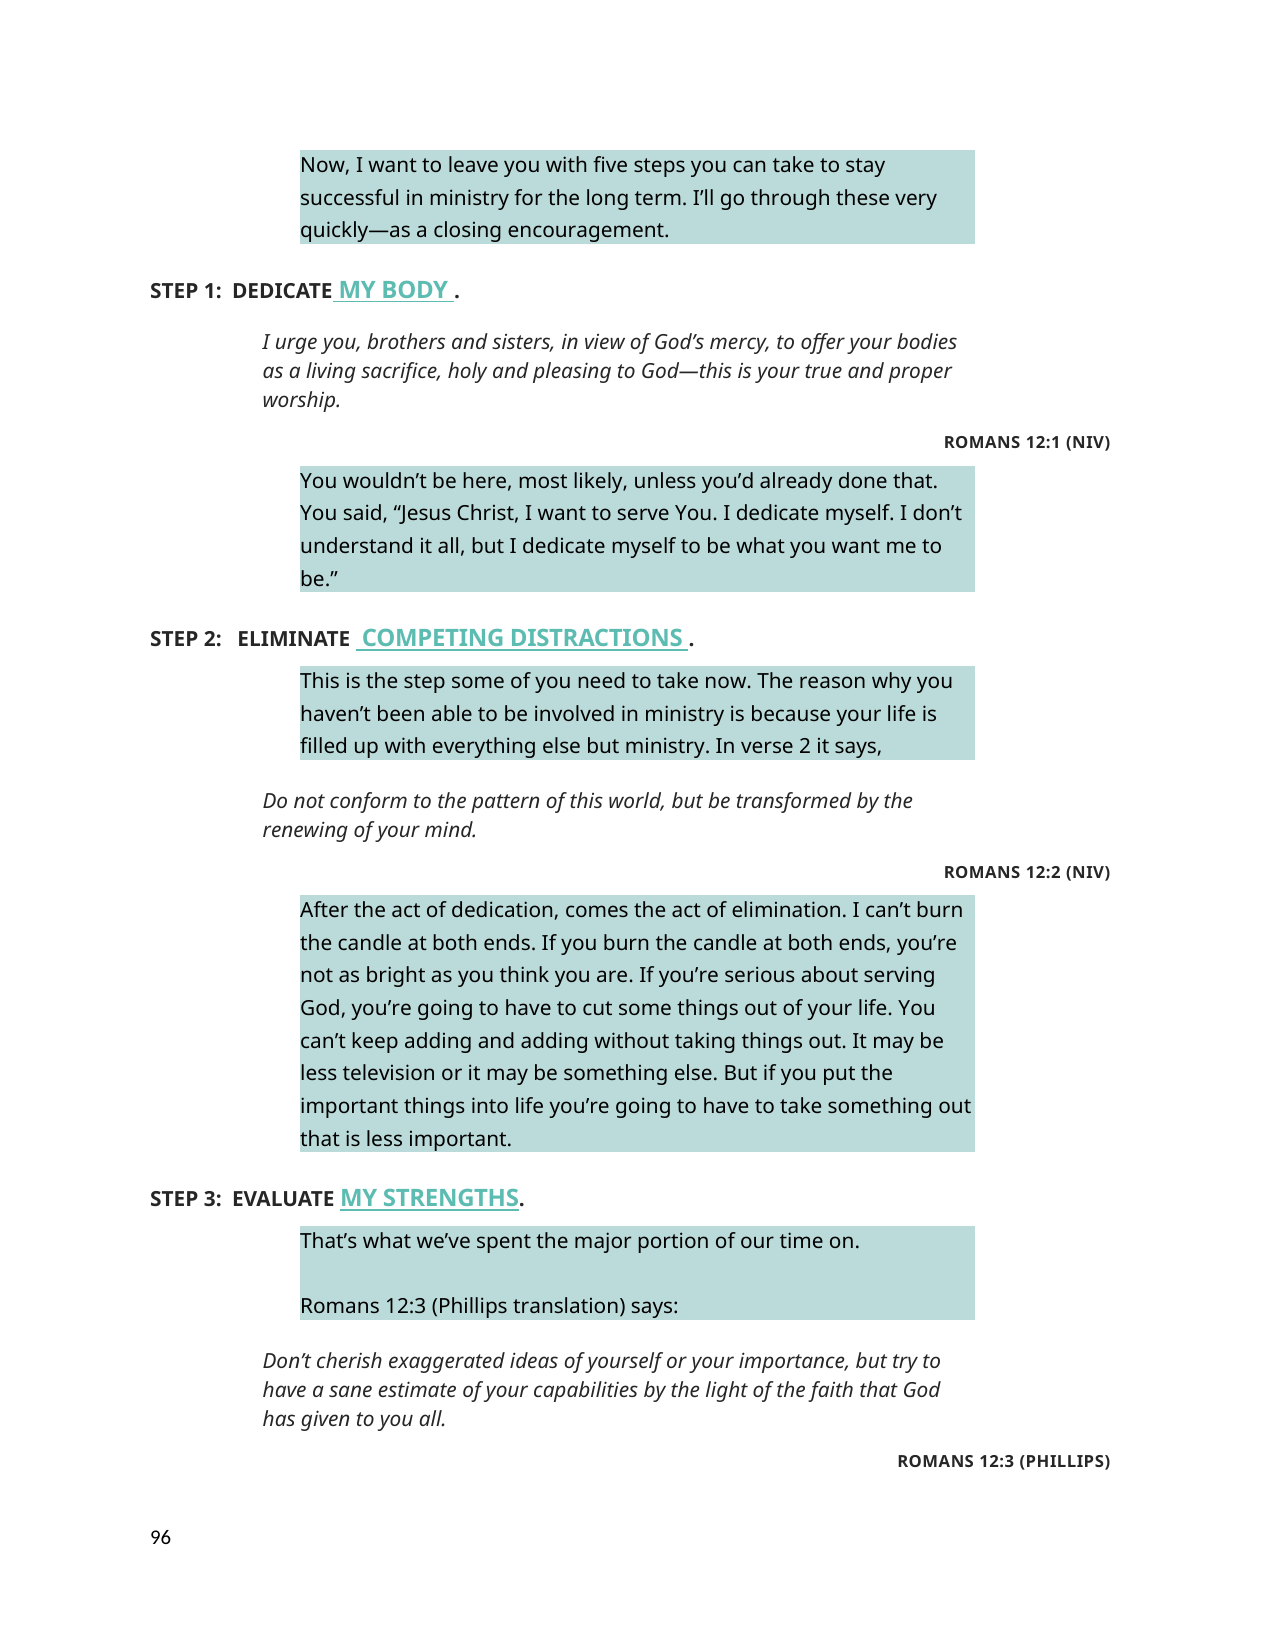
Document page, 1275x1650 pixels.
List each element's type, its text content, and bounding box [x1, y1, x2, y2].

text Romans 12:3 (Phillips translation) says: [300, 1292, 975, 1320]
text Now, I want to leave you with five steps you can take to stay successful in ministry for the long term. I’ll go through these very quickly—as a closing encouragement. [300, 150, 975, 244]
text After the act of dedication, comes the act of elimination. I can’t burn the candle at both ends. If you burn the candle at both ends, you’re not as bright as you think you are. If you’re serious about serving God, you’re going to have to cut some things out of your life. You can’t keep adding and adding without taking things out. It may be less television or it may be something else. But if you put the important things into life you’re going to have to take something out that is less important. [300, 895, 975, 1152]
text ROMANS 12:2 (NIV) [262, 854, 1110, 883]
text Do not conform to the pattern of this world, but be transformed by the renewing of your mind. [262, 785, 975, 843]
text STEP 2: ELIMINATE COMPETING DISTRACTIONS . [150, 621, 1125, 654]
text Don’t cherish exaggerated ideas of yourself or your importance, but try to have a sane estimate of your capabilities by the light of the faith that God has given to you all. [262, 1345, 975, 1432]
text STEP 1: DEDICATE MY BODY . [150, 273, 1125, 305]
text That’s what we’ve spent the major portion of our time on. [300, 1226, 975, 1255]
text This is the step some of you need to take now. The reason why you haven’t been able to be involved in ministry is because your life is filled up with everything else but ministry. In verse 2 it says, [300, 666, 975, 760]
text I urge you, brothers and sisters, in view of God’s mercy, to offer your bodies as a living sacrifice, holy and pleasing to God—this is your true and proper worship. [262, 326, 975, 414]
text STEP 3: EVALUATE MY STRENGTHS. [150, 1181, 1125, 1214]
text ROMANS 12:1 (NIV) [262, 424, 1110, 453]
text You wouldn’t be here, most likely, unless you’d already done that. You said, “Jesus Christ, I want to serve You. I dedicate myself. I don’t understand it all, but I dedicate myself to be what you want me to be.” [300, 466, 975, 592]
text ROMANS 12:3 (PHILLIPS) [262, 1443, 1110, 1472]
